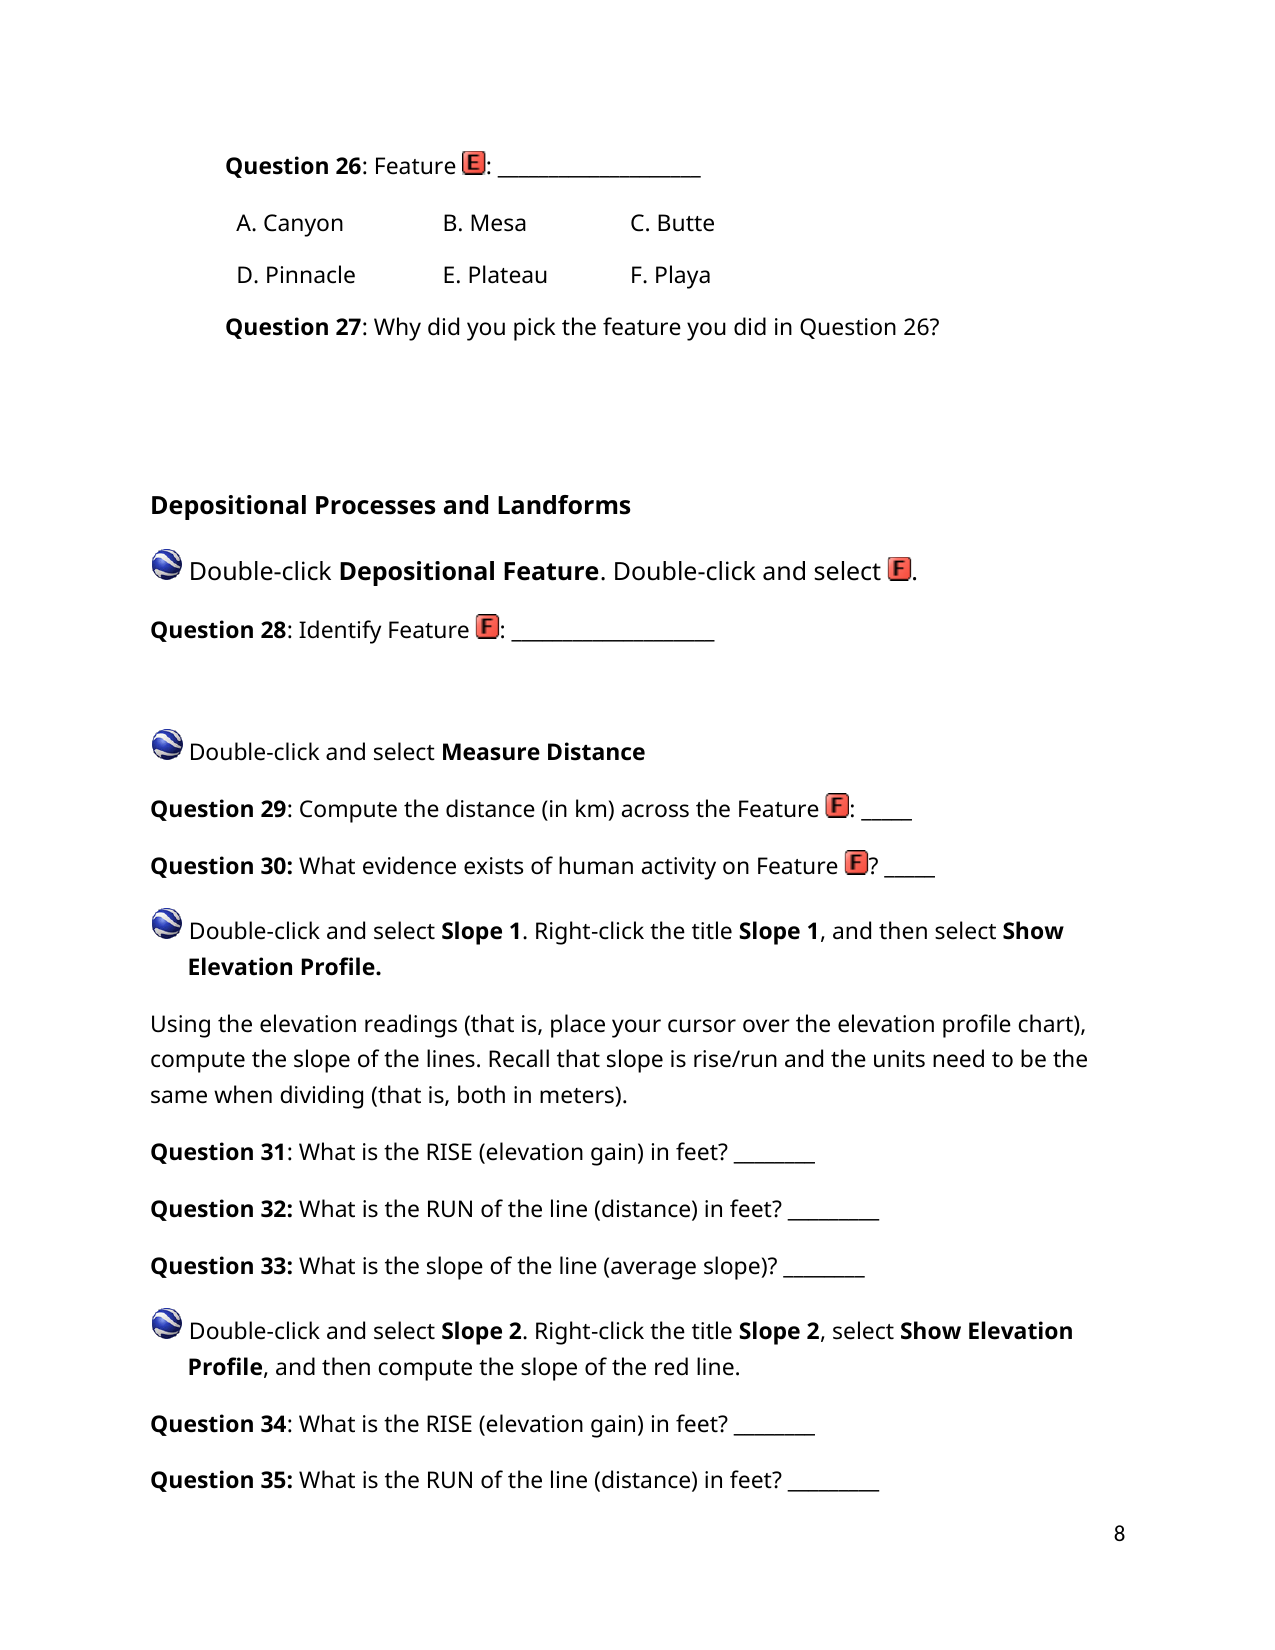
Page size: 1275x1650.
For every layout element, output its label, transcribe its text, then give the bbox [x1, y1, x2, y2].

text Double-click and select Measure Distance [150, 727, 1125, 767]
picture [887, 557, 912, 581]
table_header C. Butte [619, 207, 872, 259]
text Question 31: What is the RISE (elevation gain) in feet? ________ [150, 1136, 1125, 1167]
text Question 28: Identify Feature : ____________________ [150, 614, 1125, 645]
text Double-click Depositional Feature. Double-click and select . [150, 548, 1125, 588]
picture [150, 547, 183, 581]
text Question 27: Why did you pick the feature you did in Question 26? [225, 311, 1125, 342]
text Using the elevation readings (that is, place your cursor over the elevation profile chart), compute the slope of the lines. Recall that slope is rise/run and the units need to be the same when dividing (that is, both in meters). [150, 1007, 1125, 1111]
table_cell F. Playa [619, 259, 872, 311]
picture [844, 850, 869, 875]
table_header B. Mesa [431, 207, 619, 259]
text Question 33: What is the slope of the line (average slope)? ________ [150, 1250, 1125, 1281]
table_cell D. Pinnacle [225, 259, 431, 311]
picture [150, 1306, 183, 1340]
text Question 32: What is the RUN of the line (distance) in feet? _________ [150, 1193, 1125, 1224]
text Depositional Processes and Landforms [150, 488, 1125, 522]
picture [825, 793, 849, 818]
picture [475, 614, 500, 639]
text Double-click and select Slope 2. Right-click the title Slope 2, select Show Elevation Profile, and then compute the slope of the red line. [150, 1306, 1125, 1382]
text Double-click and select Slope 1. Right-click the title Slope 1, and then select Show Elevation Profile. [150, 906, 1125, 982]
text Question 29: Compute the distance (in km) across the Feature : _____ [150, 793, 1125, 824]
text Question 34: What is the RISE (elevation gain) in feet? ________ [150, 1407, 1125, 1439]
picture [462, 151, 486, 175]
text Question 35: What is the RUN of the line (distance) in feet? _________ [150, 1464, 1125, 1496]
table_cell E. Plateau [431, 259, 619, 311]
table_header A. Canyon [225, 207, 431, 259]
text Question 30: What evidence exists of human activity on Feature ? _____ [150, 850, 1125, 881]
picture [150, 727, 184, 761]
picture [150, 906, 183, 940]
text Question 26: Feature : ____________________ [225, 150, 1125, 181]
